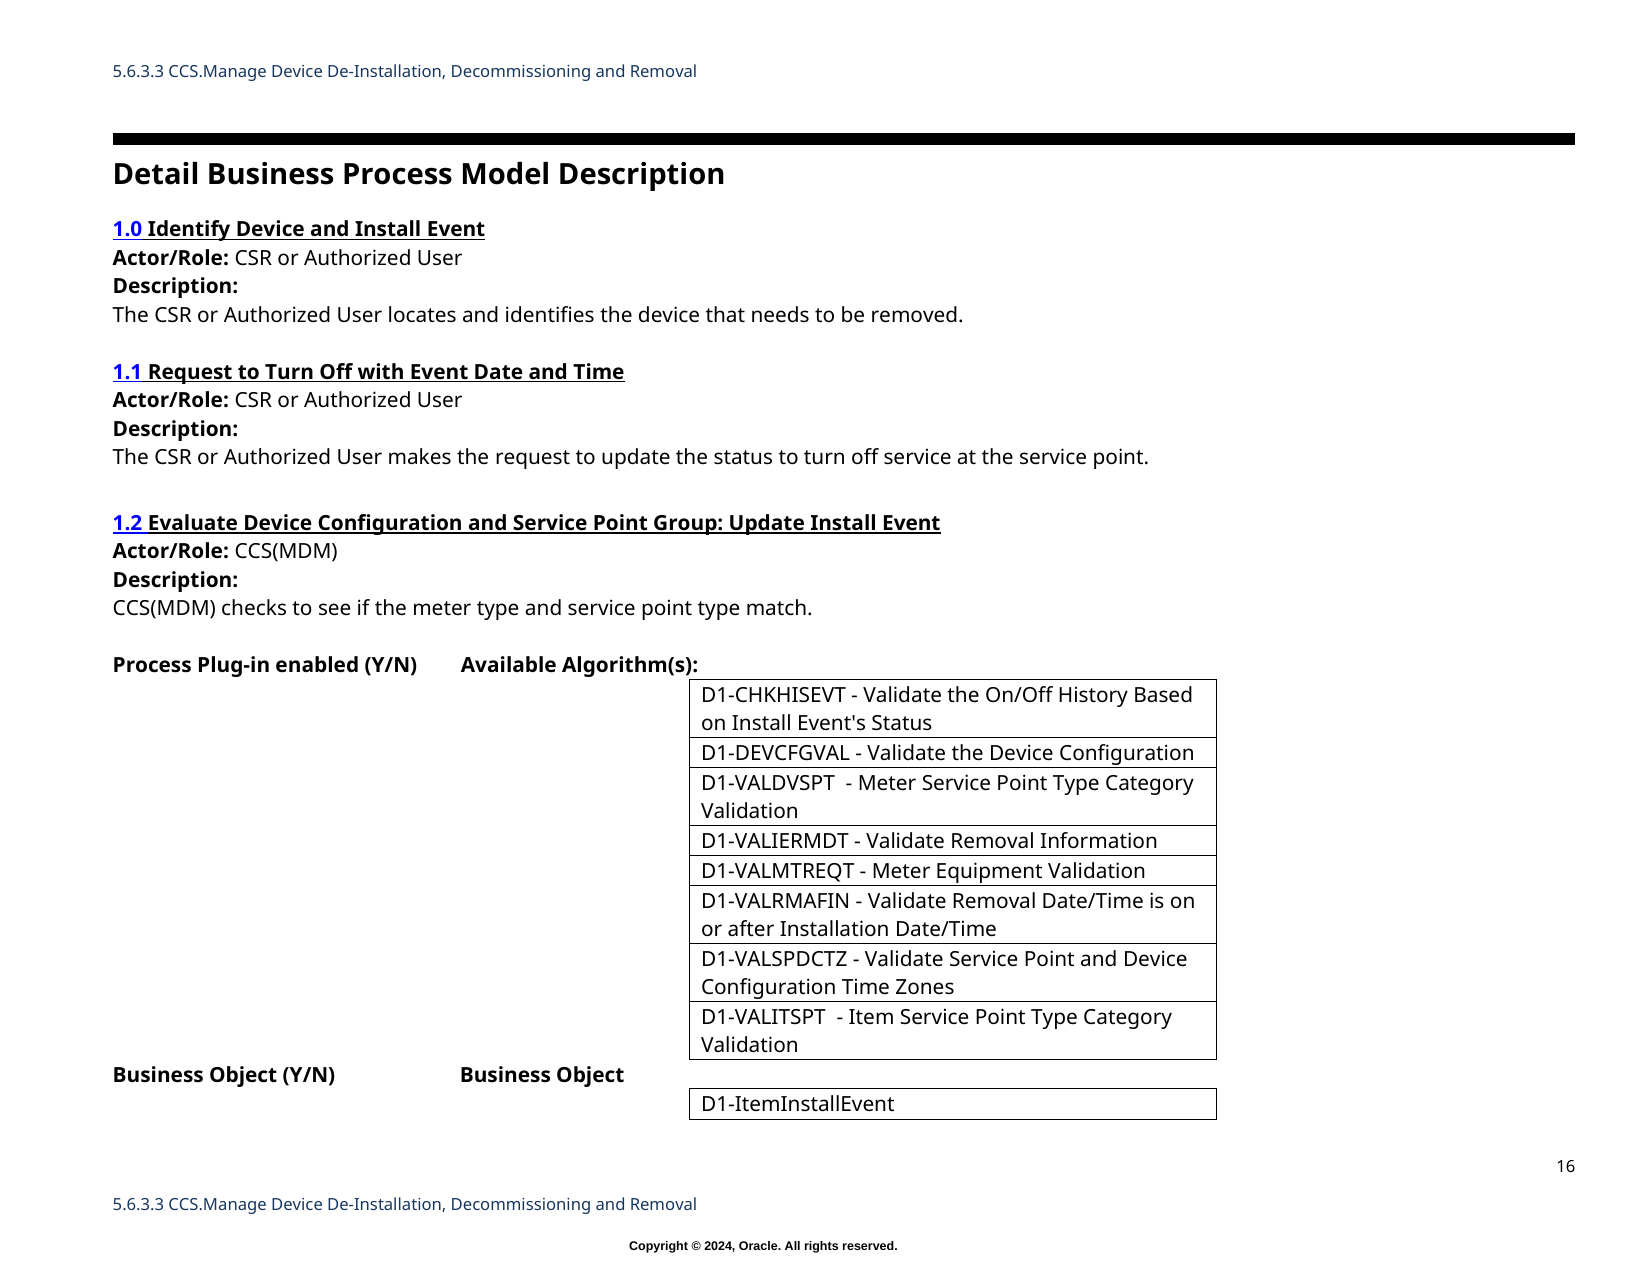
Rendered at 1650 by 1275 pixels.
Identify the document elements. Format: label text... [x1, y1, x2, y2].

text 1.2 Evaluate Device Configuration and Service Point Group: Update Install Event [112, 499, 1575, 536]
text Business Object (Y/N) Business Object [112, 1060, 1575, 1088]
text Description: [112, 414, 1575, 442]
text 1.1 Request to Turn Off with Event Date and Time [112, 357, 1575, 385]
subtitle Detail Business Process Model Description [112, 134, 1575, 193]
text The CSR or Authorized User makes the request to update the status to turn off service at the service point. [112, 442, 1575, 471]
table_cell D1-VALDVSPT - Meter Service Point Type Category Validation [690, 768, 1216, 825]
table_cell D1-VALMTREQT - Meter Equipment Validation [690, 856, 1216, 885]
table_cell D1-VALITSPT - Item Service Point Type Category Validation [690, 1002, 1216, 1059]
text CCS(MDM) checks to see if the meter type and service point type match. [112, 593, 1575, 622]
text Description: [112, 271, 1575, 300]
table_cell D1-VALIERMDT - Validate Removal Information [690, 826, 1216, 855]
text Description: [112, 565, 1575, 593]
text Actor/Role: CCS(MDM) [112, 536, 1575, 565]
text The CSR or Authorized User locates and identifies the device that needs to be removed. [112, 300, 1575, 328]
table_header D1-CHKHISEVT - Validate the On/Off History Based on Install Event's Status [690, 680, 1216, 737]
text Actor/Role: CSR or Authorized User [112, 243, 1575, 271]
table_cell D1-VALSPDCTZ - Validate Service Point and Device Configuration Time Zones [690, 944, 1216, 1001]
text Actor/Role: CSR or Authorized User [112, 385, 1575, 414]
text Process Plug-in enabled (Y/N) Available Algorithm(s): [112, 650, 1575, 679]
table_header D1-ItemInstallEvent [690, 1089, 1216, 1118]
text 1.0 Identify Device and Install Event [112, 206, 1575, 243]
table_cell D1-DEVCFGVAL - Validate the Device Configuration [690, 738, 1216, 767]
table_cell D1-VALRMAFIN - Validate Removal Date/Time is on or after Installation Date/Time [690, 886, 1216, 943]
